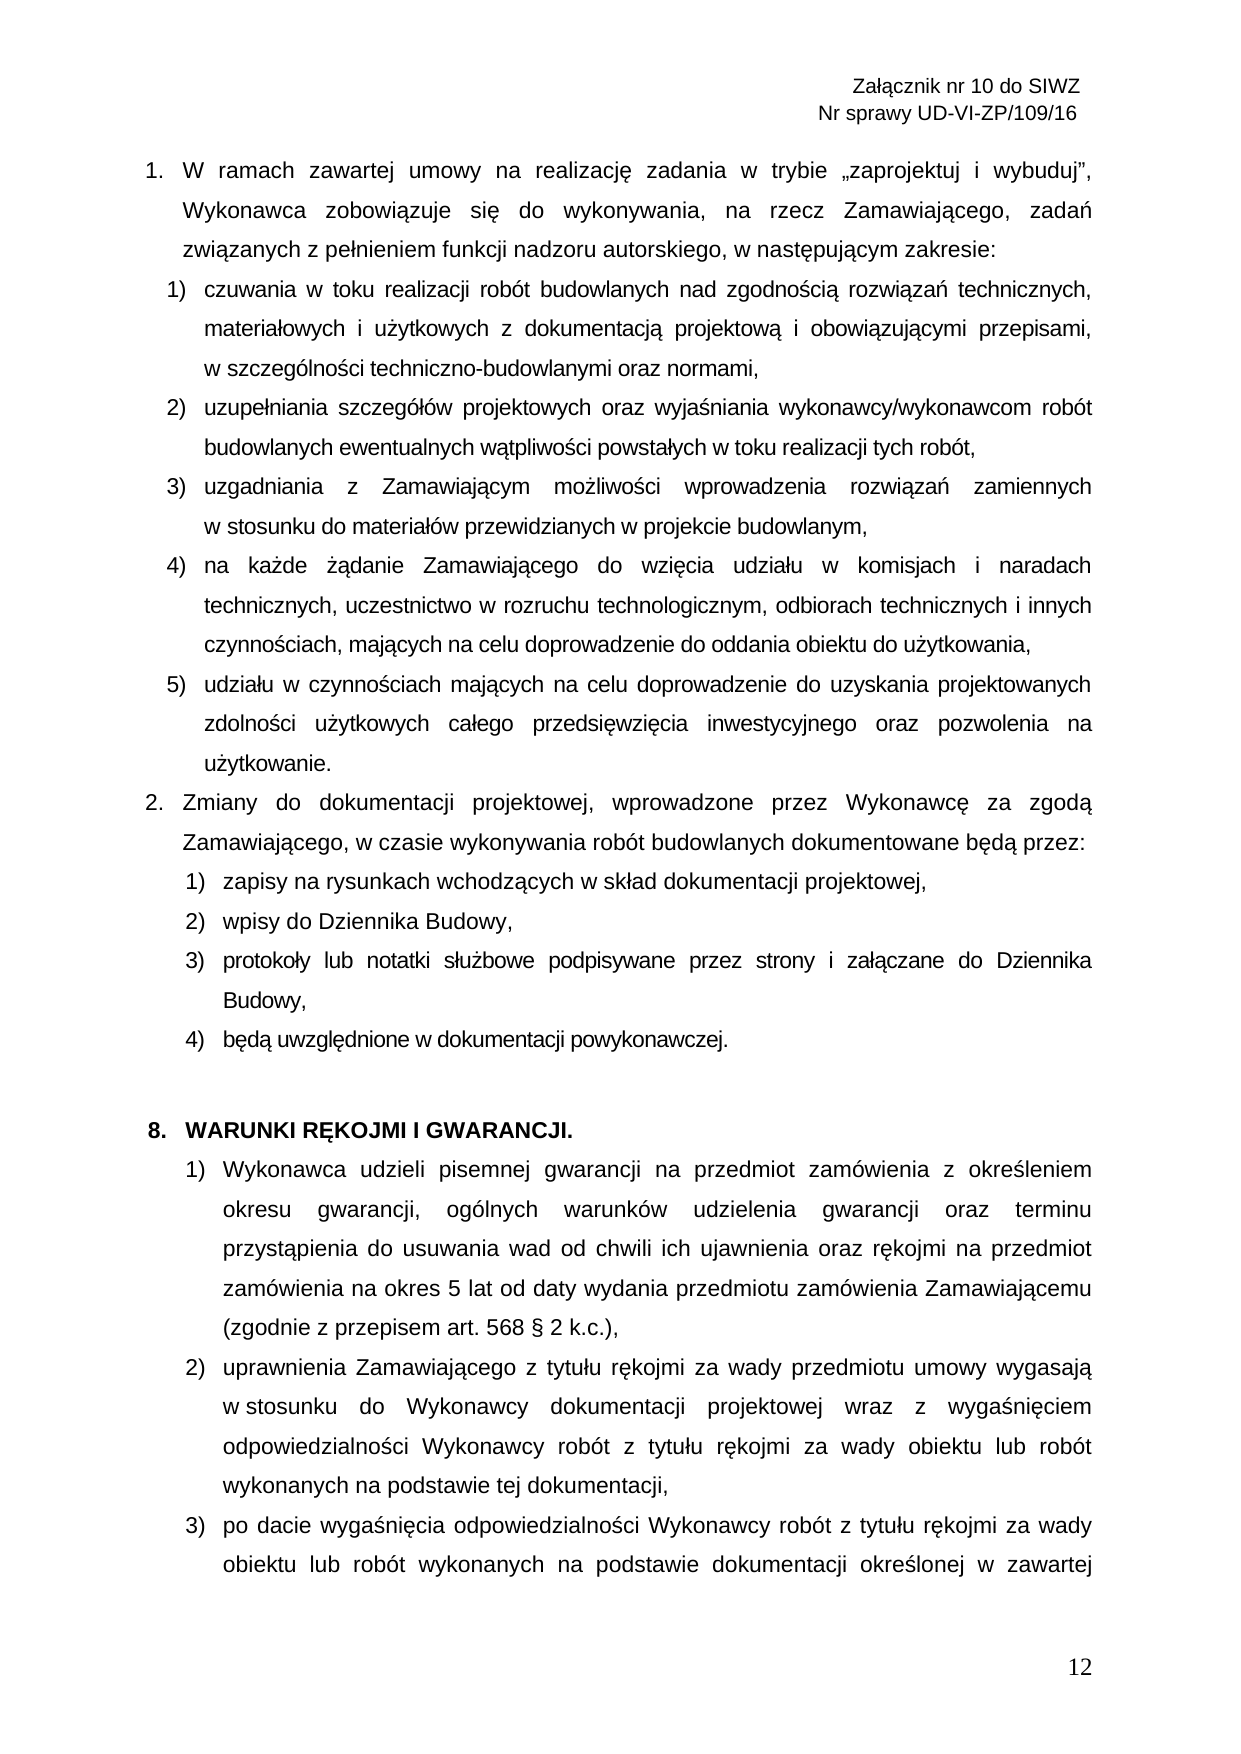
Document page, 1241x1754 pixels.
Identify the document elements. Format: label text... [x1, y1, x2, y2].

list Wykonawca udzieli pisemnej gwarancji na przedmiot zamówienia z określeniem okresu gwarancji, ogólnych warunków udzielenia gwarancji oraz terminu przystąpienia do usuwania wad od chwili ich ujawnienia oraz rękojmi na przedmiot zamówienia na okres 5 lat od daty wydania przedmiotu zamówienia Zamawiającemu (zgodnie z przepisem art. 568 § 2 k.c.), [185, 1156, 1093, 1341]
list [185, 1512, 1093, 1577]
subtitle WARUNKI RĘKOJMI I GWARANCJI. [148, 1117, 1093, 1144]
list wpisy do Dziennika Budowy, [185, 908, 1093, 934]
list będą uwzględnione w dokumentacji powykonawczej. [185, 1026, 1093, 1052]
list udziału w czynnościach mających na celu doprowadzenie do uzyskania projektowanych zdolności użytkowych całego przedsięwzięcia inwestycyjnego oraz pozwolenia na użytkowanie. [166, 671, 1093, 776]
list Zmiany do dokumentacji projektowej, wprowadzone przez Wykonawcę za zgodą Zamawiającego, w czasie wykonywania robót budowlanych dokumentowane będą przez: [145, 789, 1093, 855]
list uzgadniania z Zamawiającym możliwości wprowadzenia rozwiązań zamiennych w stosunku do materiałów przewidzianych w projekcie budowlanym, [166, 473, 1093, 539]
list czuwania w toku realizacji robót budowlanych nad zgodnością rozwiązań technicznych, materiałowych i użytkowych z dokumentacją projektową i obowiązującymi przepisami, w szczególności techniczno-budowlanymi oraz normami, [166, 276, 1093, 381]
list protokoły lub notatki służbowe podpisywane przez strony i załączane do Dziennika Budowy, [185, 947, 1093, 1013]
list zapisy na rysunkach wchodzących w skład dokumentacji projektowej, [185, 868, 1093, 894]
list na każde żądanie Zamawiającego do wzięcia udziału w komisjach i naradach technicznych, uczestnictwo w rozruchu technologicznym, odbiorach technicznych i innych czynnościach, mających na celu doprowadzenie do oddania obiektu do użytkowania, [166, 552, 1093, 658]
list W ramach zawartej umowy na realizację zadania w trybie „zaprojektuj i wybuduj”, Wykonawca zobowiązuje się do wykonywania, na rzecz Zamawiającego, zadań związanych z pełnieniem funkcji nadzoru autorskiego, w następującym zakresie: [145, 157, 1093, 263]
list uzupełniania szczegółów projektowych oraz wyjaśniania wykonawcy/wykonawcom robót budowlanych ewentualnych wątpliwości powstałych w toku realizacji tych robót, [166, 394, 1093, 460]
list uprawnienia Zamawiającego z tytułu rękojmi za wady przedmiotu umowy wygasają w stosunku do Wykonawcy dokumentacji projektowej wraz z wygaśnięciem odpowiedzialności Wykonawcy robót z tytułu rękojmi za wady obiektu lub robót wykonanych na podstawie tej dokumentacji, [185, 1354, 1093, 1498]
